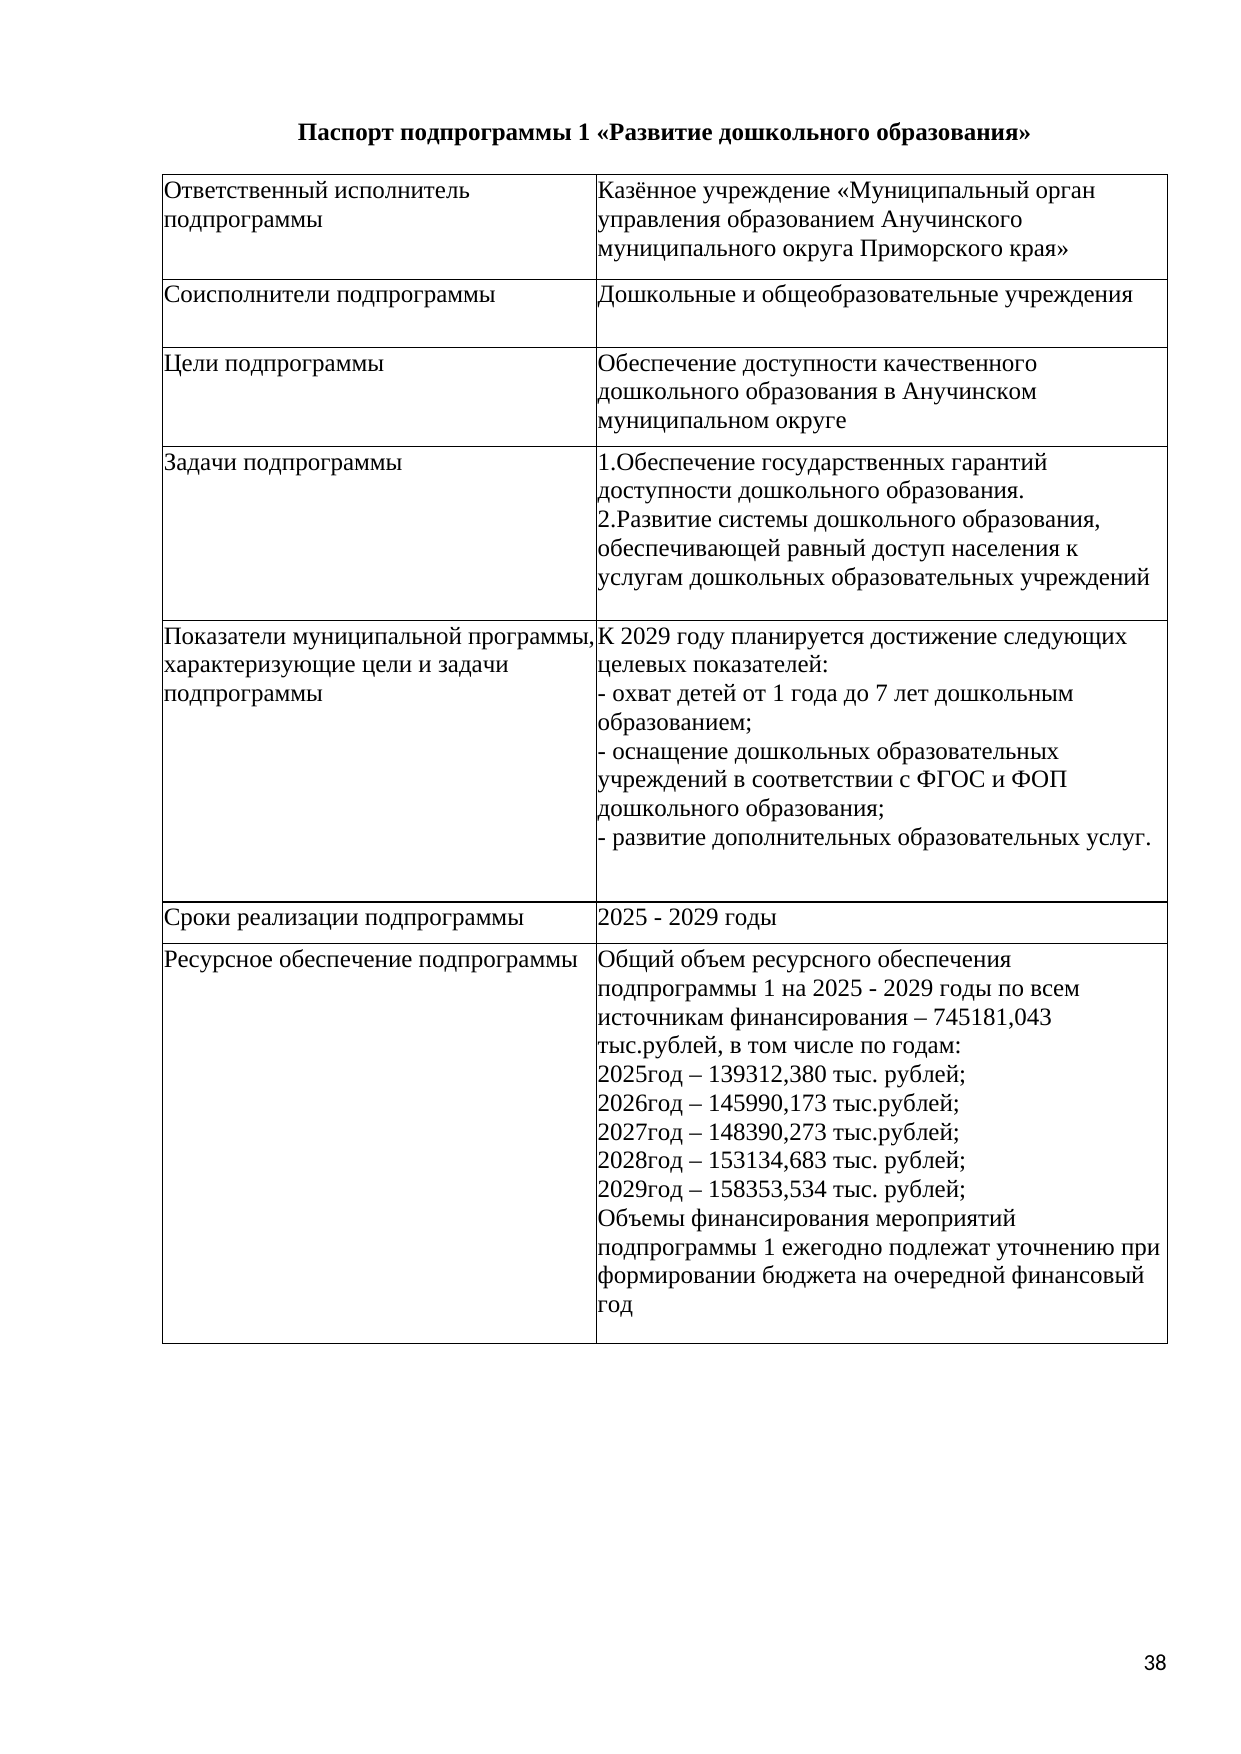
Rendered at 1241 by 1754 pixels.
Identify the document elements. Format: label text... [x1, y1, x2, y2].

table_cell Дошкольные и общеобразовательные учреждения [597, 280, 1167, 347]
table_header Ответственный исполнитель подпрограммы [163, 175, 596, 278]
table_cell Общий объем ресурсного обеспечения подпрограммы 1 на 2025 - 2029 годы по всем источникам финансирования – 745181,043 тыс.рублей, в том числе по годам: 2025год – 139312,380 тыс. рублей; 2026год – 145990,173 тыс.рублей; 2027год – 148390,273 тыс.рублей; 2028год – 153134,683 тыс. рублей; 2029год – 158353,534 тыс. рублей; Объемы финансирования мероприятий подпрограммы 1 ежегодно подлежат уточнению при формировании бюджета на очередной финансовый год [597, 944, 1167, 1343]
table_cell К 2029 году планируется достижение следующих целевых показателей: - охват детей от 1 года до 7 лет дошкольным образованием; - оснащение дошкольных образовательных учреждений в соответствии с ФГОС и ФОП дошкольного образования; - развитие дополнительных образовательных услуг. [597, 621, 1167, 901]
table_cell 2025 - 2029 годы [597, 903, 1167, 943]
table_cell Обеспечение доступности качественного дошкольного образования в Анучинском муниципальном округе [597, 348, 1167, 446]
table_cell Цели подпрограммы [163, 348, 596, 446]
table_cell Сроки реализации подпрограммы [163, 903, 596, 943]
table_cell Соисполнители подпрограммы [163, 280, 596, 347]
text Паспорт подпрограммы 1 «Развитие дошкольного образования» [162, 117, 1166, 145]
table_cell Ресурсное обеспечение подпрограммы [163, 944, 596, 1343]
table_header Казённое учреждение «Муниципальный орган управления образованием Анучинского муниципального округа Приморского края» [597, 175, 1167, 278]
table_cell 1.Обеспечение государственных гарантий доступности дошкольного образования. 2.Развитие системы дошкольного образования, обеспечивающей равный доступ населения к услугам дошкольных образовательных учреждений [597, 447, 1167, 620]
table_cell Показатели муниципальной программы, характеризующие цели и задачи подпрограммы [163, 621, 596, 901]
table_cell Задачи подпрограммы [163, 447, 596, 620]
